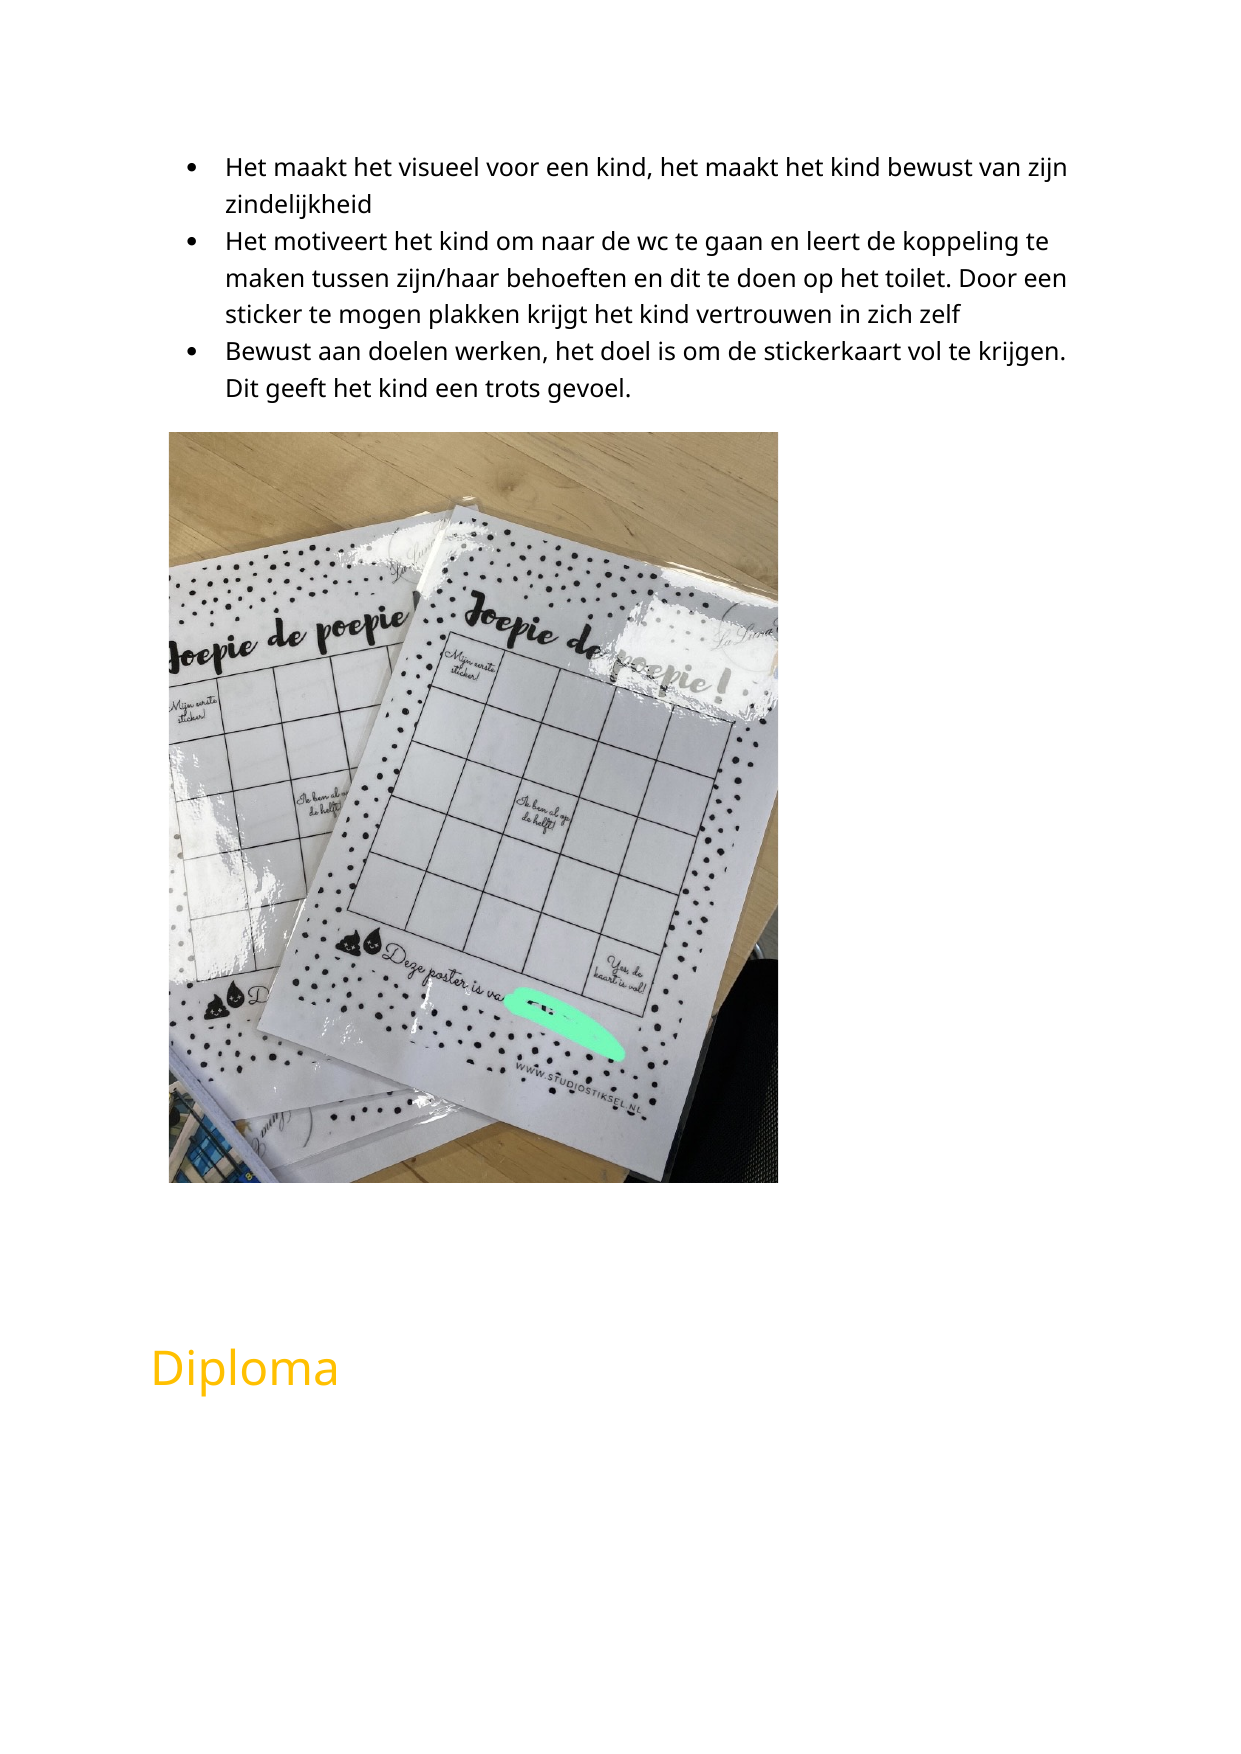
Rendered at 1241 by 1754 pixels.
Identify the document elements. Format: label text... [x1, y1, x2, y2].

list Het motiveert het kind om naar de wc te gaan en leert de koppeling te maken tussen zijn/haar behoeften en dit te doen op het toilet. Door een sticker te mogen plakken krijgt het kind vertrouwen in zich zelf [187, 223, 1090, 331]
list Het maakt het visueel voor een kind, het maakt het kind bewust van zijn zindelijkheid [187, 150, 1090, 221]
list Bewust aan doelen werken, het doel is om de stickerkaart vol te krijgen. Dit geeft het kind een trots gevoel. [187, 334, 1090, 405]
text Diploma [150, 1334, 1090, 1399]
